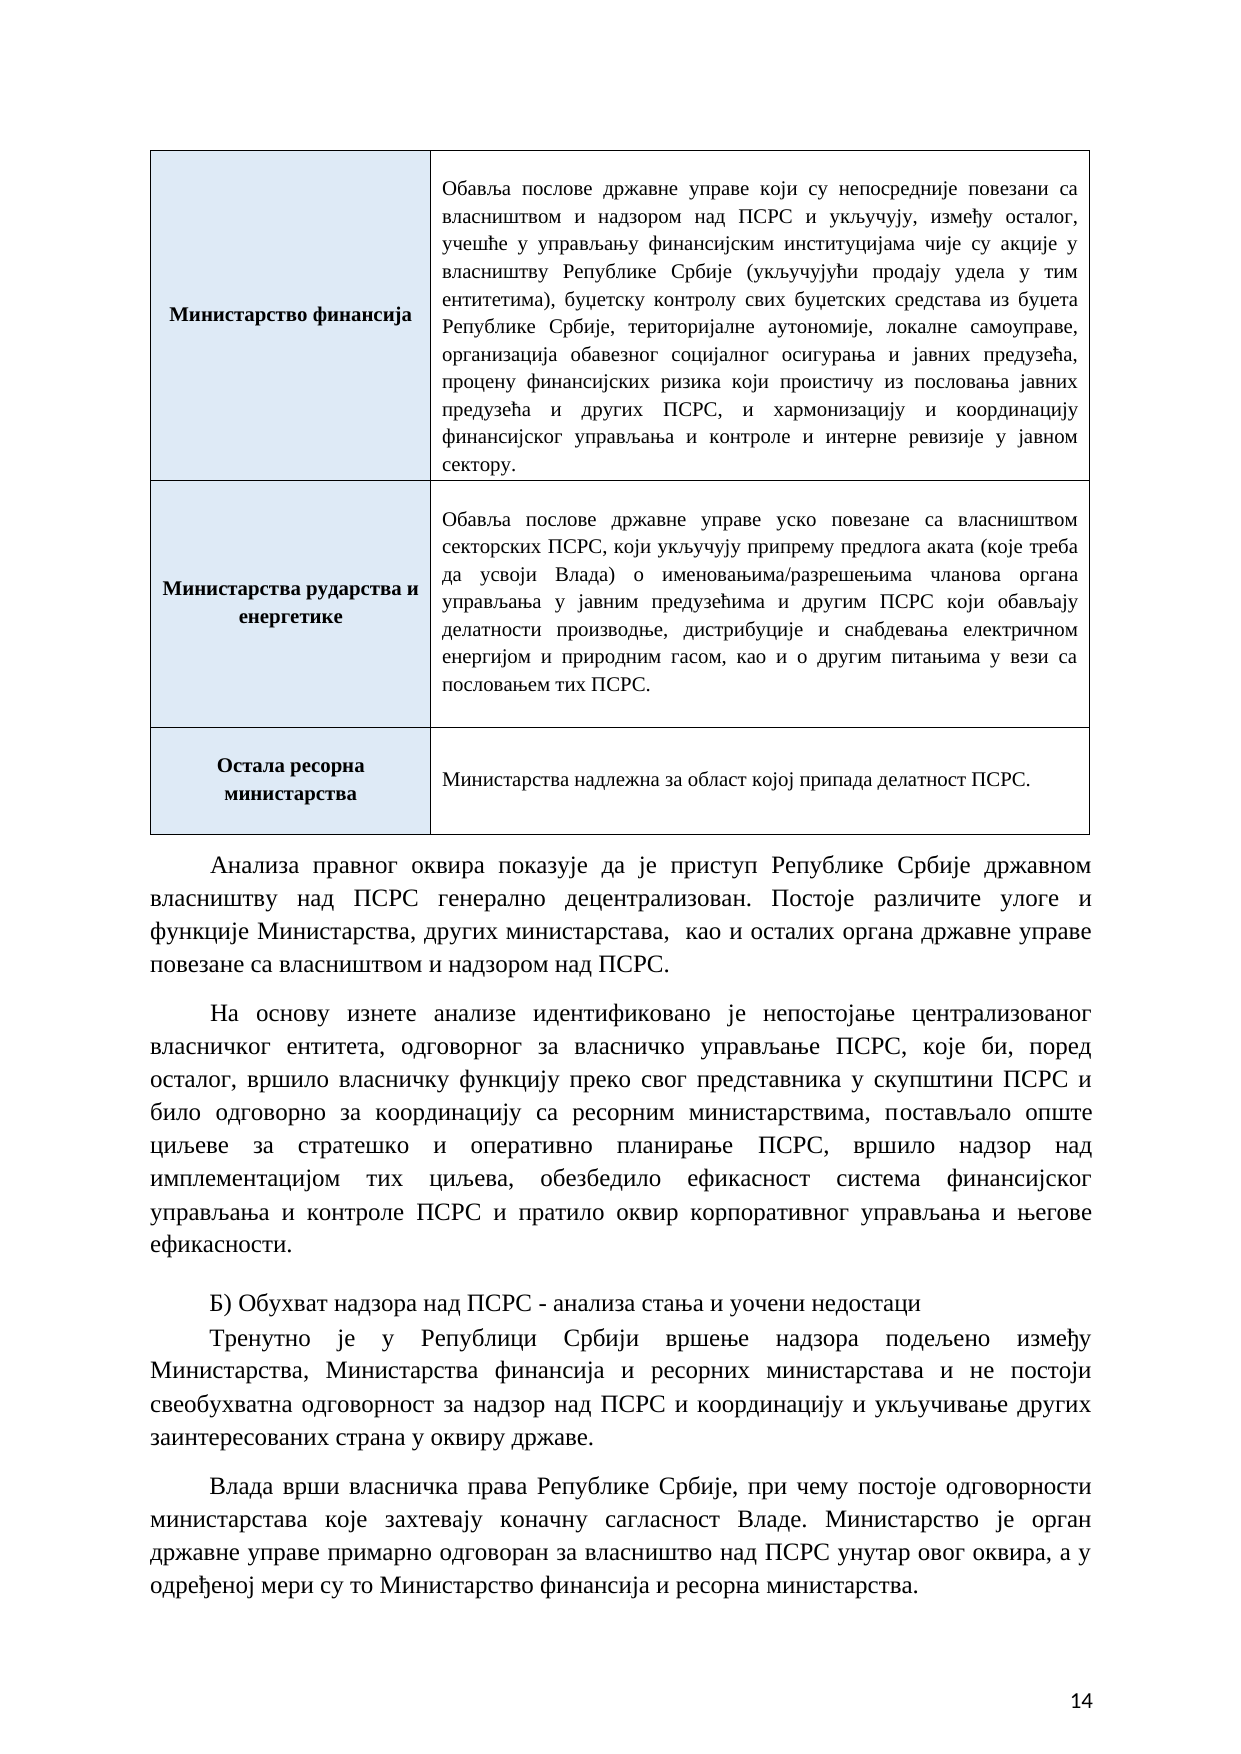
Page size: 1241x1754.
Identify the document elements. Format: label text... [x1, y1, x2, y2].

table_cell Обавља послове државне управе који су непосредније повезани са власништвом и надзором над ПСРС и укључују, између осталог, учешће у управљању финансијским институцијама чије су акције у власништву Републике Србије (укључујући продају удела у тим ентитетима), буџетску контролу свих буџетских средстава из буџета Републике Србије, територијалне аутономије, локалне самоуправе, организација обавезног социјалног осигурања и јавних предузећа, процену финансијских ризика који проистичу из пословања јавних предузећа и других ПСРС, и хармонизацију и координацију финансијског управљања и контроле и интерне ревизије у јавном сектору. [431, 151, 1089, 480]
table_cell Обавља послове државне управе уско повезане са власништвом секторских ПСРС, који укључују припрему предлога аката (које треба да усвоји Влада) о именовањима/разрешењима чланова органа управљања у јавним предузећима и другим ПСРС који обављају делатности производње, дистрибуције и снабдевања електричном енергијом и природним гасом, као и о другим питањима у вези са пословањем тих ПСРС. [431, 481, 1089, 727]
table_cell Министарства рударства и енергетике [151, 481, 430, 727]
text Тренутно је у Републици Србији вршење надзора подељено између Министарства, Министарства финансија и ресорних министарстава и не постоји свеобухватна одговорност за надзор над ПСРС и координацију и укључивање других заинтересованих страна у оквиру државе. [150, 1323, 1093, 1450]
subtitle Б) Обухват надзора над ПСРС - анализа стања и уочени недостаци [209, 1288, 1093, 1316]
table_cell Министарство финансија [151, 151, 430, 480]
text Влада врши власничка права Републике Србије, при чему постоје одговорности министарстава које захтевају коначну сагласност Владе. Министарство је орган државне управе примарно одговоран за власништво над ПСРС унутар овог оквира, а у одређеној мери су то Министарство финансија и ресорна министарства. [150, 1471, 1093, 1599]
text На основу изнете анализе идентификовано је непостојање централизованог власничког ентитета, одговорног за власничко управљање ПСРС, које би, поред осталог, вршило власничку функцију преко свог представника у скупштини ПСРС и било одговорно за координацију са ресорним министарствима, постављало опште циљеве за стратешко и оперативно планирање ПСРС, вршило надзор над имплементацијом тих циљева, обезбедило ефикасност система финансијског управљања и контроле ПСРС и пратило оквир корпоративног управљања и његове ефикасности. [150, 998, 1093, 1258]
table_cell Министарства надлежна за област којој припада делатност ПСРС. [431, 728, 1089, 834]
text Анализа правног оквира показује да је приступ Републике Србије државном власништву над ПСРС генерално децентрализован. Постоје различите улоге и функције Министарства, других министарстава, као и осталих органа државне управе повезане са власништвом и надзором над ПСРС. [150, 850, 1093, 977]
table_cell Остала ресорна министарства [151, 728, 430, 834]
